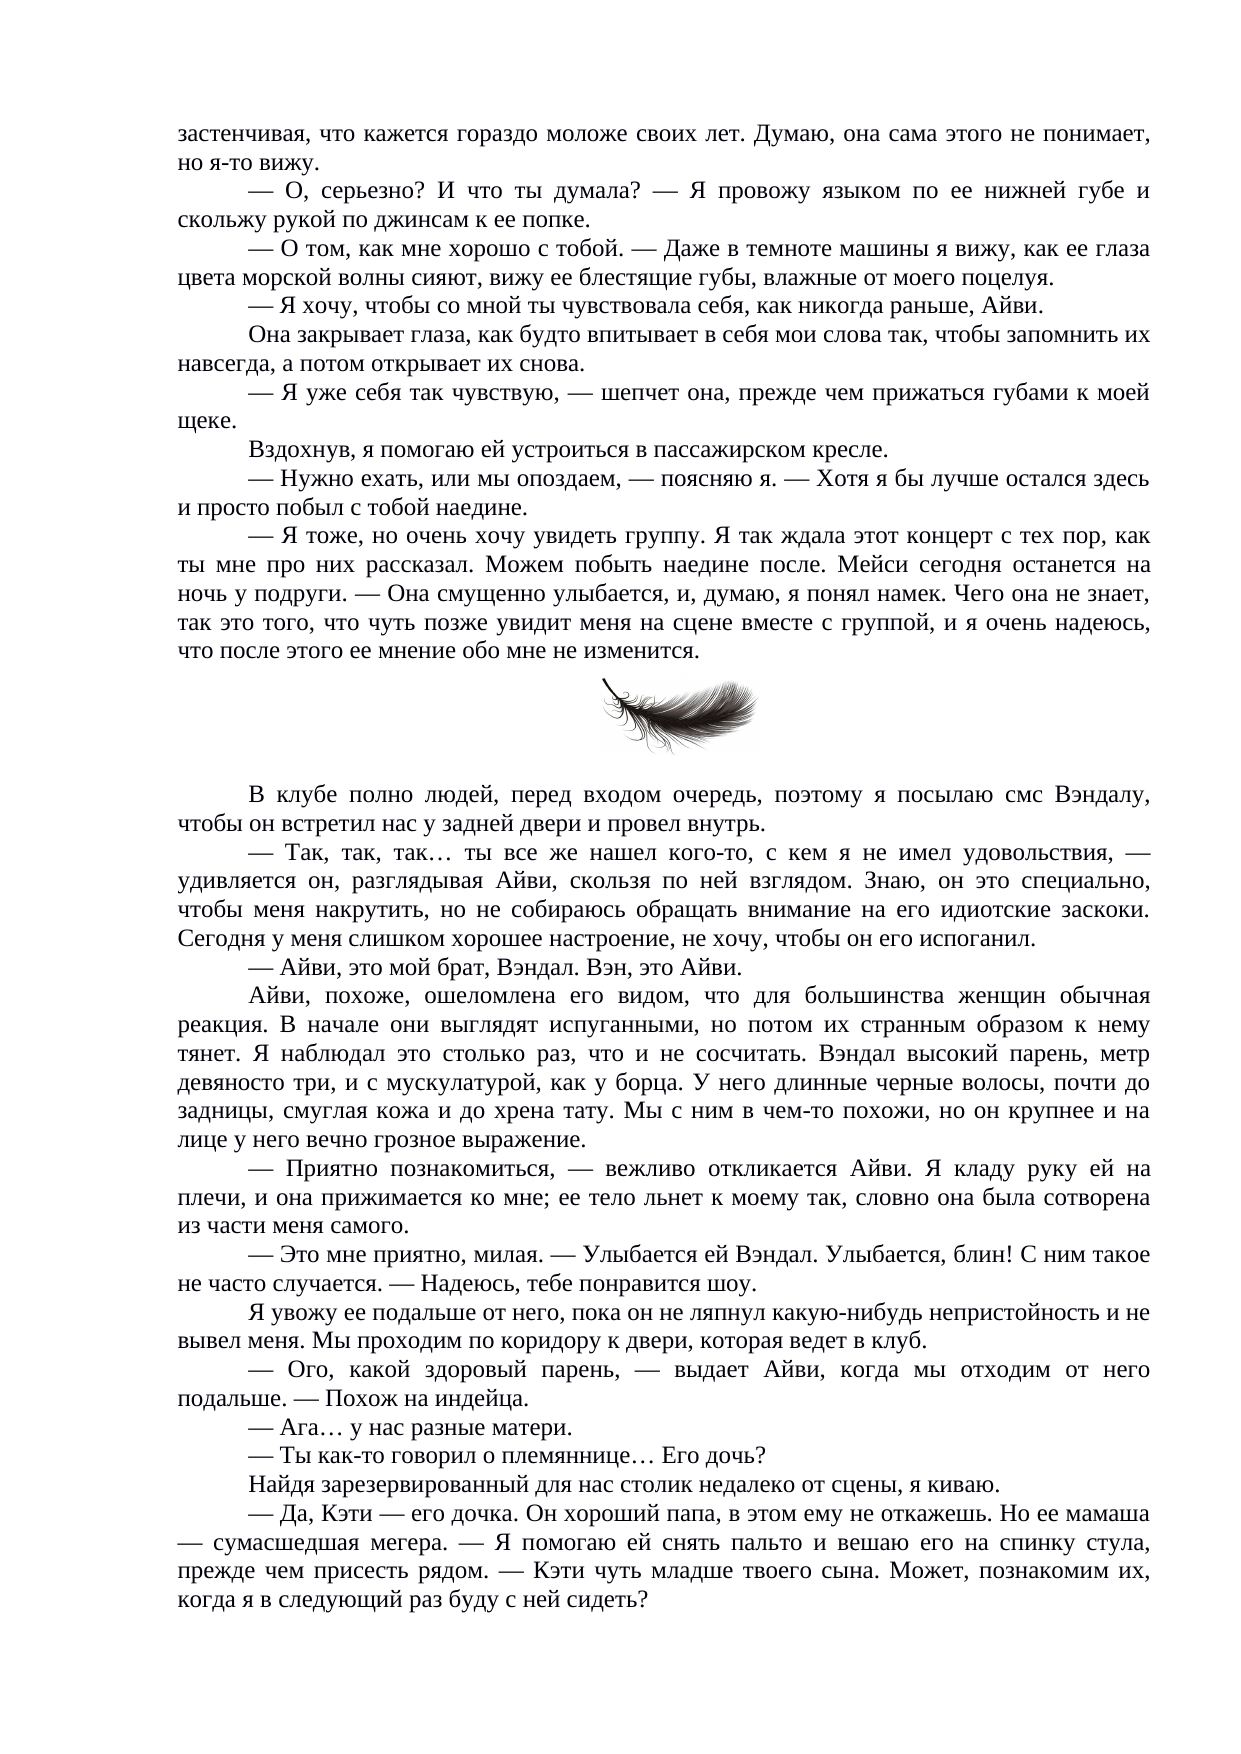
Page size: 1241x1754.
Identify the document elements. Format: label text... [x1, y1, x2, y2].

text Найдя зарезервированный для нас столик недалеко от сцены, я киваю. [177, 1469, 1152, 1498]
text — О, серьезно? И что ты думала? — Я провожу языком по ее нижней губе и скольжу рукой по джинсам к ее попке. [177, 176, 1152, 233]
text — Нужно ехать, или мы опоздаем, — поясняю я. — Хотя я бы лучше остался здесь и просто побыл с тобой наедине. [177, 463, 1152, 521]
text — Я тоже, но очень хочу увидеть группу. Я так ждала этот концерт с тех пор, как ты мне про них рассказал. Можем побыть наедине после. Мейси сегодня останется на ночь у подруги. — Она смущенно улыбается, и, думаю, я понял намек. Чего она не знает, так это того, что чуть позже увидит меня на сцене вместе с группой, и я очень надеюсь, что после этого ее мнение обо мне не изменится. [177, 521, 1152, 664]
picture [598, 673, 760, 755]
text — Я уже себя так чувствую, — шепчет она, прежде чем прижаться губами к моей щеке. [177, 377, 1152, 434]
text Вздохнув, я помогаю ей устроиться в пассажирском кресле. [177, 434, 1152, 463]
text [177, 118, 1152, 176]
text Она закрывает глаза, как будто впитывает в себя мои слова так, чтобы запомнить их навсегда, а потом открывает их снова. [177, 319, 1152, 377]
text — Ого, какой здоровый парень, — выдает Айви, когда мы отходим от него подальше. — Похож на индейца. [177, 1354, 1152, 1412]
text — Да, Кэти — его дочка. Он хороший папа, в этом ему не откажешь. Но ее мамаша — сумасшедшая мегера. — Я помогаю ей снять пальто и вешаю его на спинку стула, прежде чем присесть рядом. — Кэти чуть младше твоего сына. Может, познакомим их, когда я в следующий раз буду с ней сидеть? [177, 1498, 1152, 1613]
text — Это мне приятно, милая. — Улыбается ей Вэндал. Улыбается, блин! С ним такое не часто случается. — Надеюсь, тебе понравится шоу. [177, 1239, 1152, 1297]
text — О том, как мне хорошо с тобой. — Даже в темноте машины я вижу, как ее глаза цвета морской волны сияют, вижу ее блестящие губы, влажные от моего поцелуя. [177, 233, 1152, 291]
text — Ты как-то говорил о племяннице… Его дочь? [177, 1441, 1152, 1469]
text — Айви, это мой брат, Вэндал. Вэн, это Айви. [177, 952, 1152, 981]
text Я увожу ее подальше от него, пока он не ляпнул какую-нибудь непристойность и не вывел меня. Мы проходим по коридору к двери, которая ведет в клуб. [177, 1297, 1152, 1354]
text — Ага… у нас разные матери. [177, 1412, 1152, 1441]
text — Приятно познакомиться, — вежливо откликается Айви. Я кладу руку ей на плечи, и она прижимается ко мне; ее тело льнет к моему так, словно она была сотворена из части меня самого. [177, 1153, 1152, 1239]
text — Я хочу, чтобы со мной ты чувствовала себя, как никогда раньше, Айви. [177, 291, 1152, 319]
text В клубе полно людей, перед входом очередь, поэтому я посылаю смс Вэндалу, чтобы он встретил нас у задней двери и провел внутрь. [177, 779, 1152, 837]
text — Так, так, так… ты все же нашел кого-то, с кем я не имел удовольствия, — удивляется он, разглядывая Айви, скользя по ней взглядом. Знаю, он это специально, чтобы меня накрутить, но не собираюсь обращать внимание на его идиотские заскоки. Сегодня у меня слишком хорошее настроение, не хочу, чтобы он его испоганил. [177, 837, 1152, 952]
text Айви, похоже, ошеломлена его видом, что для большинства женщин обычная реакция. В начале они выглядят испуганными, но потом их странным образом к нему тянет. Я наблюдал это столько раз, что и не сосчитать. Вэндал высокий парень, метр девяносто три, и с мускулатурой, как у борца. У него длинные черные волосы, почти до задницы, смуглая кожа и до хрена тату. Мы с ним в чем-то похожи, но он крупнее и на лице у него вечно грозное выражение. [177, 981, 1152, 1153]
